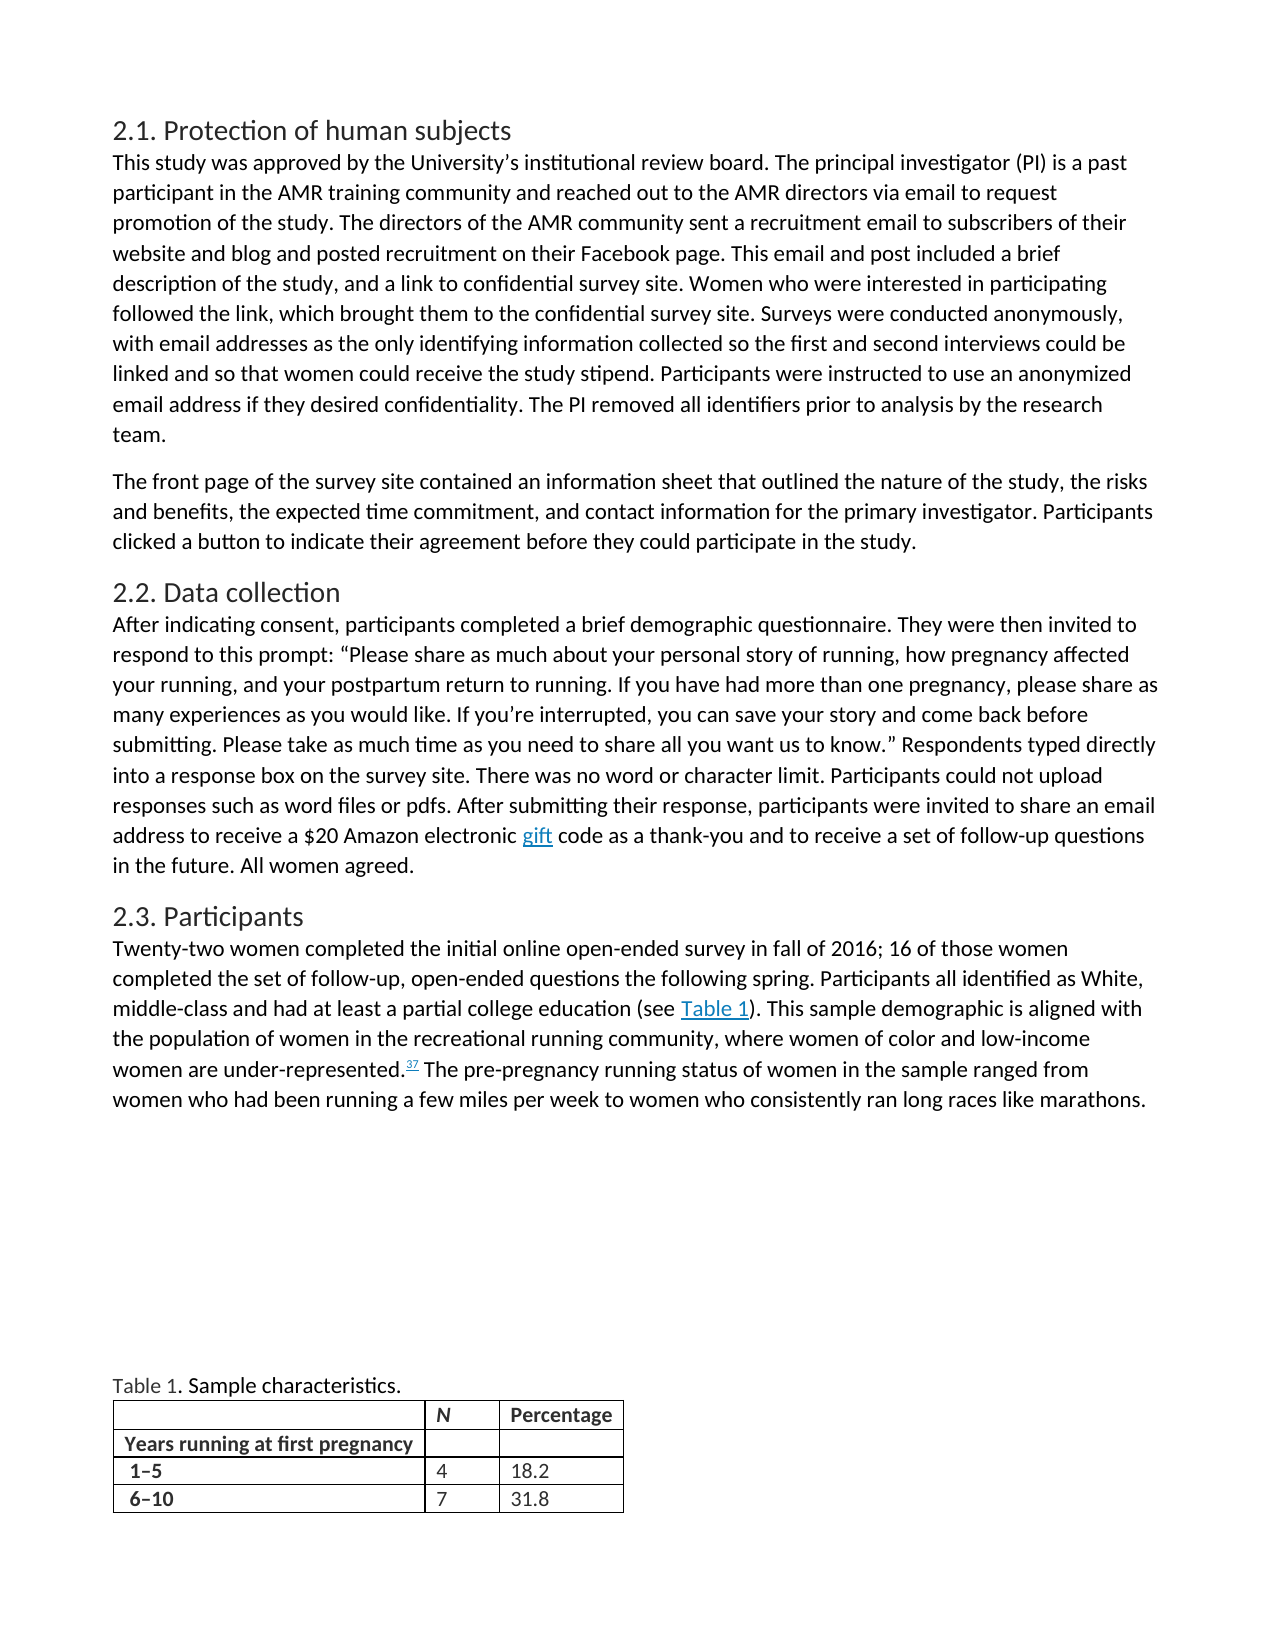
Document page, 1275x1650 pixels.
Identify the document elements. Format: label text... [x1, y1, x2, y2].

table_cell 31.8 [500, 1485, 623, 1512]
text After indicating consent, participants completed a brief demographic questionnaire. They were then invited to respond to this prompt: “Please share as much about your personal story of running, how pregnancy affected your running, and your postpartum return to running. If you have had more than one pregnancy, please share as many experiences as you would like. If you’re interrupted, you can save your story and come back before submitting. Please take as much time as you need to share all you want us to know.” Respondents typed directly into a response box on the survey site. There was no word or character limit. Participants could not upload responses such as word files or pdfs. After submitting their response, participants were invited to share an email address to receive a $20 Amazon electronic gift code as a thank-you and to receive a set of follow-up questions in the future. All women agreed. [112, 610, 1162, 879]
table_cell 18.2 [500, 1458, 623, 1484]
subtitle 2.2. Data collection [112, 574, 1162, 610]
subtitle 2.1. Protection of human subjects [112, 112, 1162, 148]
text This study was approved by the University’s institutional review board. The principal investigator (PI) is a past participant in the AMR training community and reached out to the AMR directors via email to request promotion of the study. The directors of the AMR community sent a recruitment email to subscribers of their website and blog and posted recruitment on their Facebook page. This email and post included a brief description of the study, and a link to confidential survey site. Women who were interested in participating followed the link, which brought them to the confidential survey site. Surveys were conducted anonymously, with email addresses as the only identifying information collected so the first and second interviews could be linked and so that women could receive the study stipend. Participants were instructed to use an anonymized email address if they desired confidentiality. The PI removed all identifiers prior to analysis by the research team. [112, 148, 1162, 448]
table_cell 1–5 [114, 1458, 424, 1484]
table_cell 6–10 [114, 1485, 424, 1512]
table_header N [426, 1401, 499, 1429]
table_cell Years running at first pregnancy [114, 1430, 424, 1456]
table_cell 4 [426, 1458, 499, 1484]
table_cell [426, 1430, 499, 1456]
text The front page of the survey site contained an information sheet that outlined the nature of the study, the risks and benefits, the expected time commitment, and contact information for the primary investigator. Participants clicked a button to indicate their agreement before they could participate in the study. [112, 467, 1162, 555]
subtitle 2.3. Participants [112, 898, 1162, 934]
table_header [114, 1401, 424, 1429]
table_header Percentage [500, 1401, 623, 1429]
text Twenty-two women completed the initial online open-ended survey in fall of 2016; 16 of those women completed the set of follow-up, open-ended questions the following spring. Participants all identified as White, middle-class and had at least a partial college education (see Table 1). This sample demographic is aligned with the population of women in the recreational running community, where women of color and low-income women are under-represented.37 The pre-pregnancy running status of women in the sample ranged from women who had been running a few miles per week to women who consistently ran long races like marathons. [112, 934, 1162, 1113]
table_cell [500, 1430, 623, 1456]
text Table 1. Sample characteristics. [112, 1372, 1162, 1400]
table_cell 7 [426, 1485, 499, 1512]
